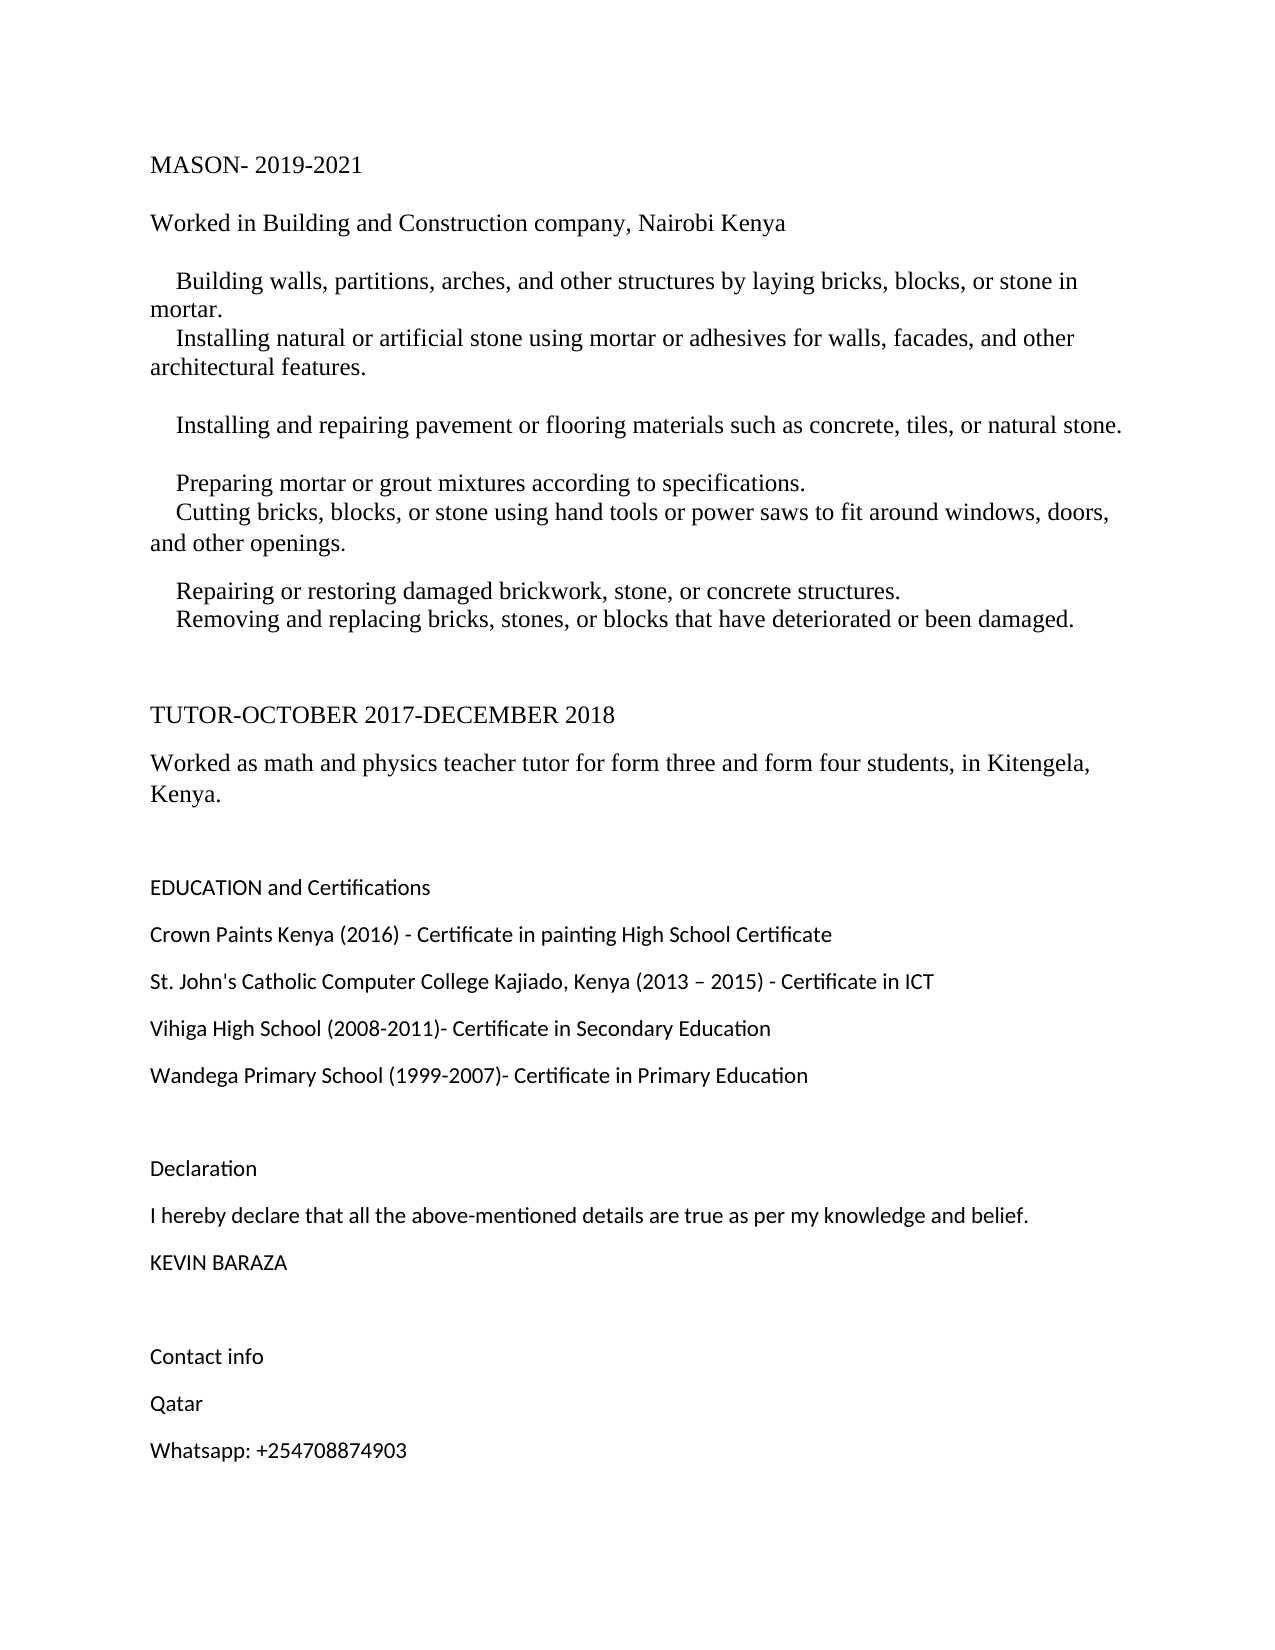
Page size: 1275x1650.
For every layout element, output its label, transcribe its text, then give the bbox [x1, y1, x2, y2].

text I hereby declare that all the above-mentioned details are true as per my knowledge and belief. [150, 1201, 1125, 1229]
text Crown Paints Kenya (2016) - Certificate in painting High School Certificate [150, 920, 1125, 948]
text TUTOR-OCTOBER 2017-DECEMBER 2018 [150, 700, 1125, 729]
text Whatsapp: +254708874903 [150, 1436, 1125, 1464]
text Qatar [150, 1389, 1125, 1417]
text EDUCATION and Certifications [150, 873, 1125, 901]
text  Repairing or restoring damaged brickwork, stone, or concrete structures. [150, 576, 1125, 604]
text Contact info [150, 1342, 1125, 1370]
text  Preparing mortar or grout mixtures according to specifications. [150, 468, 1125, 497]
text  Installing natural or artificial stone using mortar or adhesives for walls, facades, and other architectural features. [150, 323, 1125, 381]
text  Building walls, partitions, arches, and other structures by laying bricks, blocks, or stone in mortar. [150, 266, 1125, 323]
text  Removing and replacing bricks, stones, or blocks that have deteriorated or been damaged. [150, 604, 1125, 633]
text  Cutting bricks, blocks, or stone using hand tools or power saws to fit around windows, doors, and other openings. [150, 497, 1125, 557]
text Worked as math and physics teacher tutor for form three and form four students, in Kitengela, Kenya. [150, 748, 1125, 807]
text MASON- 2019-2021 [150, 150, 1125, 179]
text Wandega Primary School (1999-2007)- Certificate in Primary Education [150, 1061, 1125, 1089]
text Worked in Building and Construction company, Nairobi Kenya [150, 208, 1125, 237]
text Declaration [150, 1154, 1125, 1182]
text Vihiga High School (2008-2011)- Certificate in Secondary Education [150, 1014, 1125, 1042]
text St. John's Catholic Computer College Kajiado, Kenya (2013 – 2015) - Certificate in ICT [150, 967, 1125, 995]
text KEVIN BARAZA [150, 1248, 1125, 1276]
text  Installing and repairing pavement or flooring materials such as concrete, tiles, or natural stone. [150, 410, 1125, 439]
